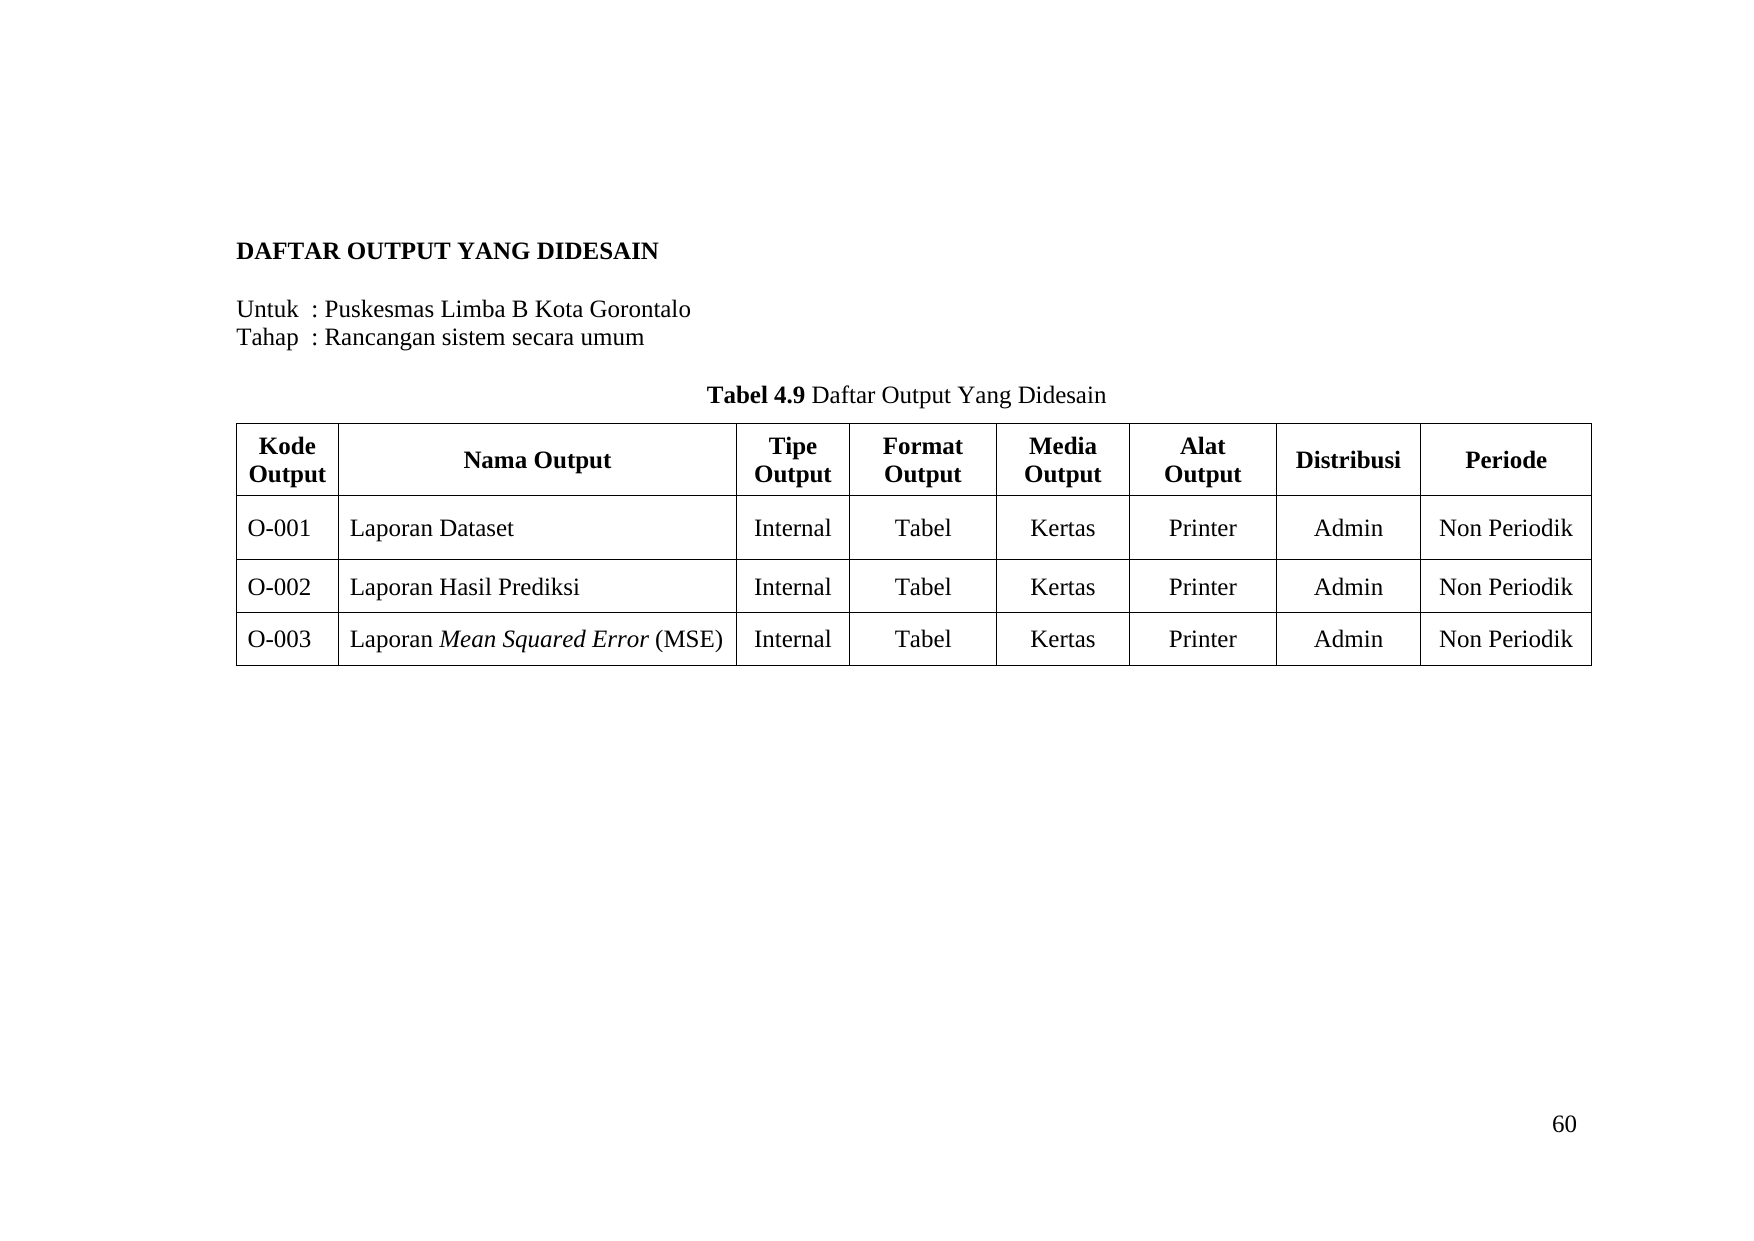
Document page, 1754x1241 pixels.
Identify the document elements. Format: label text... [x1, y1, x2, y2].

table_cell Non Periodik [1421, 560, 1591, 612]
table_header Periode [1421, 424, 1591, 495]
table_header Kode Output [237, 424, 338, 495]
table_cell Tabel [850, 560, 996, 612]
text Tabel 4.9 Daftar Output Yang Didesain [236, 380, 1577, 409]
table_header Media Output [997, 424, 1129, 495]
table_cell Internal [737, 613, 849, 664]
table_cell Laporan Dataset [339, 496, 736, 559]
table_cell Non Periodik [1421, 496, 1591, 559]
table_cell Printer [1130, 613, 1276, 664]
table_header Tipe Output [737, 424, 849, 495]
table_header Nama Output [339, 424, 736, 495]
table_cell Admin [1277, 496, 1420, 559]
table_cell Internal [737, 560, 849, 612]
table_cell O-002 [237, 560, 338, 612]
text Tahap : Rancangan sistem secara umum [236, 322, 1577, 351]
table_cell Printer [1130, 560, 1276, 612]
table_cell O-003 [237, 613, 338, 664]
table_cell Kertas [997, 613, 1129, 664]
table_header Alat Output [1130, 424, 1276, 495]
table_cell O-001 [237, 496, 338, 559]
table_cell Kertas [997, 560, 1129, 612]
table_cell Non Periodik [1421, 613, 1591, 664]
table_cell Printer [1130, 496, 1276, 559]
table_header Distribusi [1277, 424, 1420, 495]
table_cell Admin [1277, 613, 1420, 664]
table_cell Admin [1277, 560, 1420, 612]
table_cell Tabel [850, 496, 996, 559]
table_cell Laporan Hasil Prediksi [339, 560, 736, 612]
text Untuk : Puskesmas Limba B Kota Gorontalo [236, 294, 1577, 322]
table_header Format Output [850, 424, 996, 495]
text DAFTAR OUTPUT YANG DIDESAIN [236, 236, 1577, 265]
table_cell Tabel [850, 613, 996, 664]
table_cell Internal [737, 496, 849, 559]
table_cell Kertas [997, 496, 1129, 559]
table_cell Laporan Mean Squared Error (MSE) [339, 613, 736, 664]
